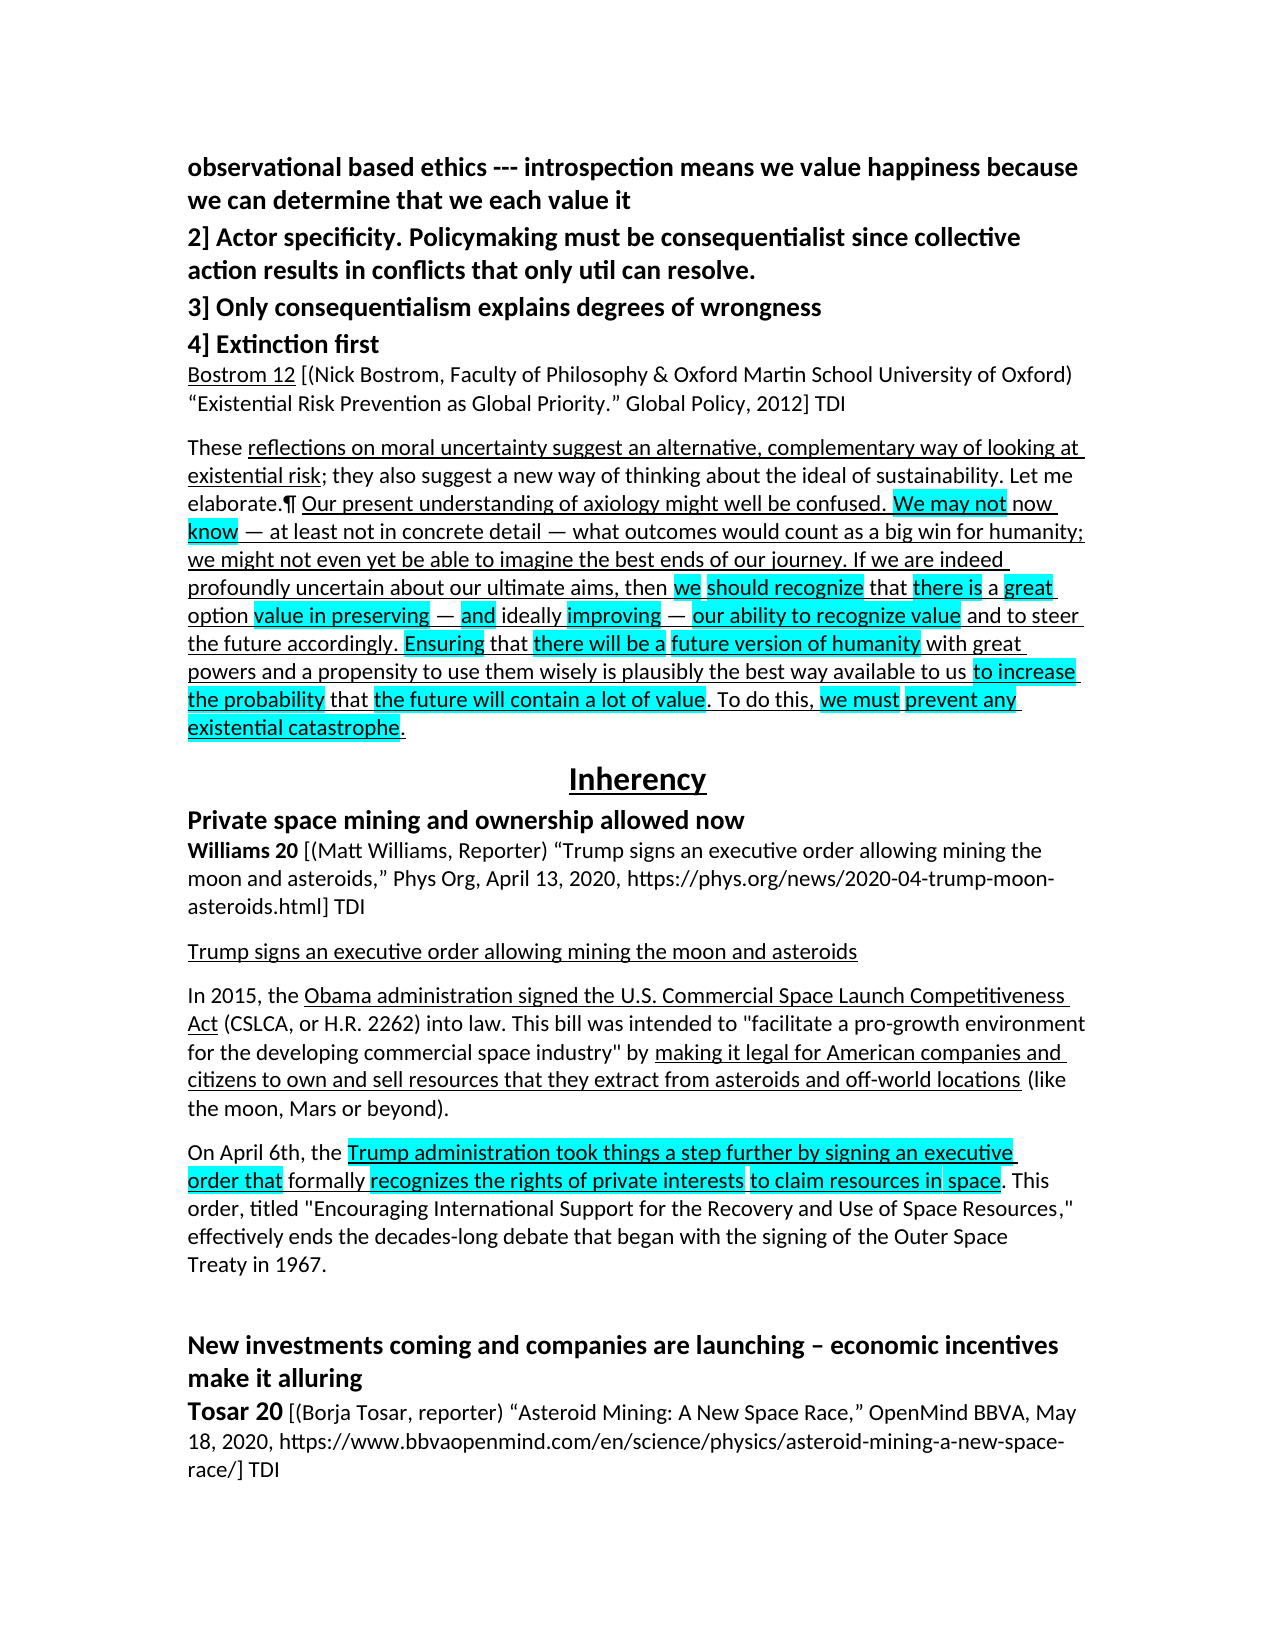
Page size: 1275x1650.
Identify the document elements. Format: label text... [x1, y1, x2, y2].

text In 2015, the Obama administration signed the U.S. Commercial Space Launch Competitiveness Act (CSLCA, or H.R. 2262) into law. This bill was intended to "facilitate a pro-growth environment for the developing commercial space industry" by making it legal for American companies and citizens to own and sell resources that they extract from asteroids and off-world locations (like the moon, Mars or beyond). [187, 982, 1087, 1122]
text On April 6th, the Trump administration took things a step further by signing an executive order that formally recognizes the rights of private interests to claim resources in space. This order, titled "Encouraging International Support for the Recovery and Use of Space Resources," effectively ends the decades-long debate that began with the signing of the Outer Space Treaty in 1967. [187, 1138, 1087, 1278]
text Inherency [187, 758, 1087, 799]
text 4] Extinction first [187, 328, 1087, 361]
text Williams 20 [(Matt Williams, Reporter) “Trump signs an executive order allowing mining the moon and asteroids,” Phys Org, April 13, 2020, https://phys.org/news/2020-04-trump-moon-asteroids.html] TDI [187, 836, 1087, 920]
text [187, 150, 1087, 216]
text New investments coming and companies are launching – economic incentives make it alluring [187, 1328, 1087, 1394]
text Private space mining and ownership allowed now [187, 803, 1087, 836]
text 2] Actor specificity. Policymaking must be consequentialist since collective action results in conflicts that only util can resolve. [187, 220, 1087, 286]
text Trump signs an executive order allowing mining the moon and asteroids [187, 937, 1087, 965]
text 3] Only consequentialism explains degrees of wrongness [187, 290, 1087, 323]
text These reflections on moral uncertainty suggest an alternative, complementary way of looking at existential risk; they also suggest a new way of thinking about the ideal of sustainability. Let me elaborate.¶ Our present understanding of axiology might well be confused. We may not now know — at least not in concrete detail — what outcomes would count as a big win for humanity; we might not even yet be able to imagine the best ends of our journey. If we are indeed profoundly uncertain about our ultimate aims, then we should recognize that there is a great option value in preserving — and ideally improving — our ability to recognize value and to steer the future accordingly. Ensuring that there will be a future version of humanity with great powers and a propensity to use them wisely is plausibly the best way available to us to increase the probability that the future will contain a lot of value. To do this, we must prevent any existential catastrophe. [187, 433, 1087, 742]
text Tosar 20 [(Borja Tosar, reporter) “Asteroid Mining: A New Space Race,” OpenMind BBVA, May 18, 2020, https://www.bbvaopenmind.com/en/science/physics/asteroid-mining-a-new-space-race/] TDI [187, 1394, 1087, 1483]
text Bostrom 12 [(Nick Bostrom, Faculty of Philosophy & Oxford Martin School University of Oxford) “Existential Risk Prevention as Global Priority.” Global Policy, 2012] TDI [187, 361, 1087, 417]
